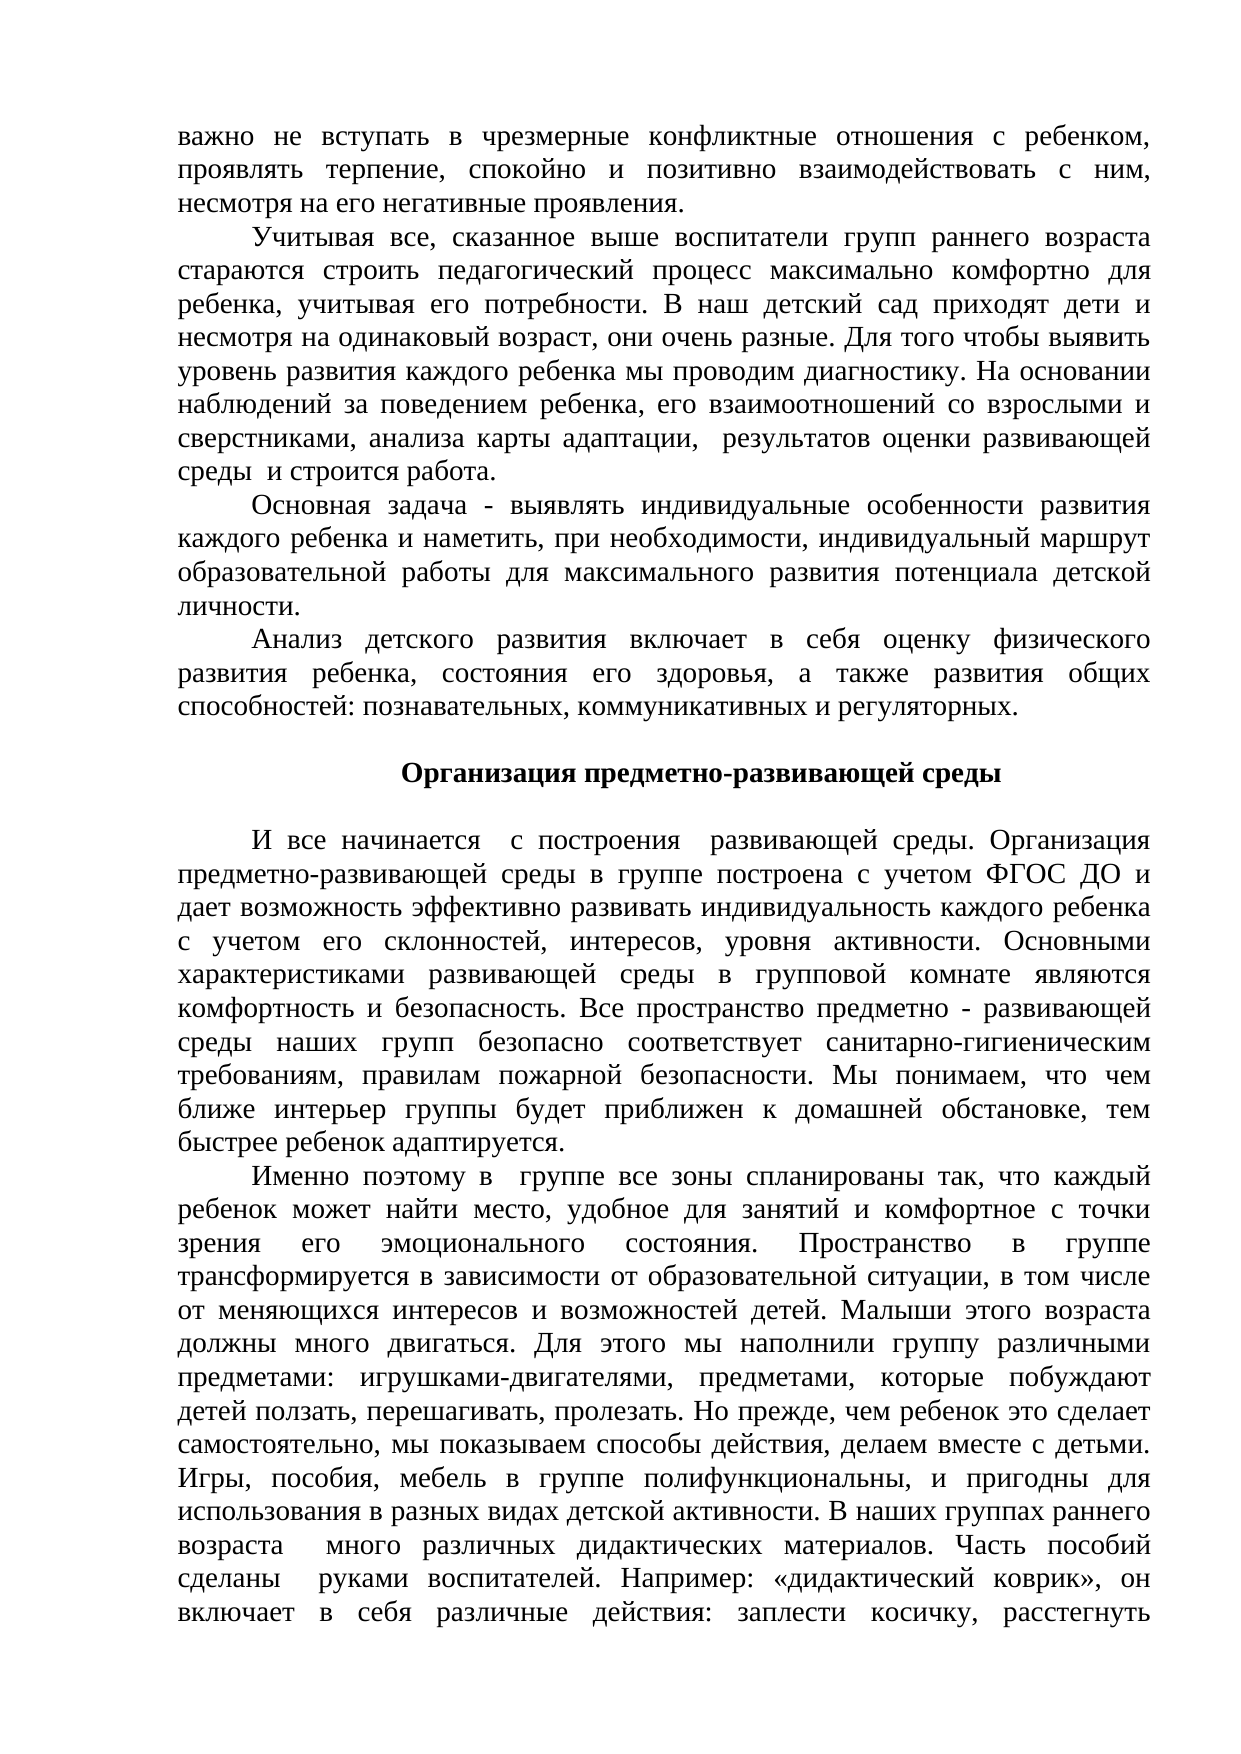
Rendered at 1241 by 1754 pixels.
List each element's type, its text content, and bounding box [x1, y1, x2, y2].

text Организация предметно-развивающей среды [177, 755, 1152, 789]
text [177, 1158, 1152, 1627]
text И все начинается с построения развивающей среды. Организация предметно-развивающей среды в группе построена с учетом ФГОС ДО и дает возможность эффективно развивать индивидуальность каждого ребенка с учетом его склонностей, интересов, уровня активности. Основными характеристиками развивающей среды в групповой комнате являются комфортность и безопасность. Все пространство предметно - развивающей среды наших групп безопасно соответствует санитарно-гигиеническим требованиям, правилам пожарной безопасности. Мы понимаем, что чем ближе интерьер группы будет приближен к домашней обстановке, тем быстрее ребенок адаптируется. [177, 822, 1152, 1158]
text Учитывая все, сказанное выше воспитатели групп раннего возраста стараются строить педагогический процесс максимально комфортно для ребенка, учитывая его потребности. В наш детский сад приходят дети и несмотря на одинаковый возраст, они очень разные. Для того чтобы выявить уровень развития каждого ребенка мы проводим диагностику. На основании наблюдений за поведением ребенка, его взаимоотношений со взрослыми и сверстниками, анализа карты адаптации, результатов оценки развивающей среды и строится работа. [177, 219, 1152, 487]
text Анализ детского развития включает в себя оценку физического развития ребенка, состояния его здоровья, а также развития общих способностей: познавательных, коммуникативных и регуляторных. [177, 621, 1152, 722]
text Основная задача - выявлять индивидуальные особенности развития каждого ребенка и наметить, при необходимости, индивидуальный маршрут образовательной работы для максимального развития потенциала детской личности. [177, 487, 1152, 621]
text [177, 118, 1152, 219]
